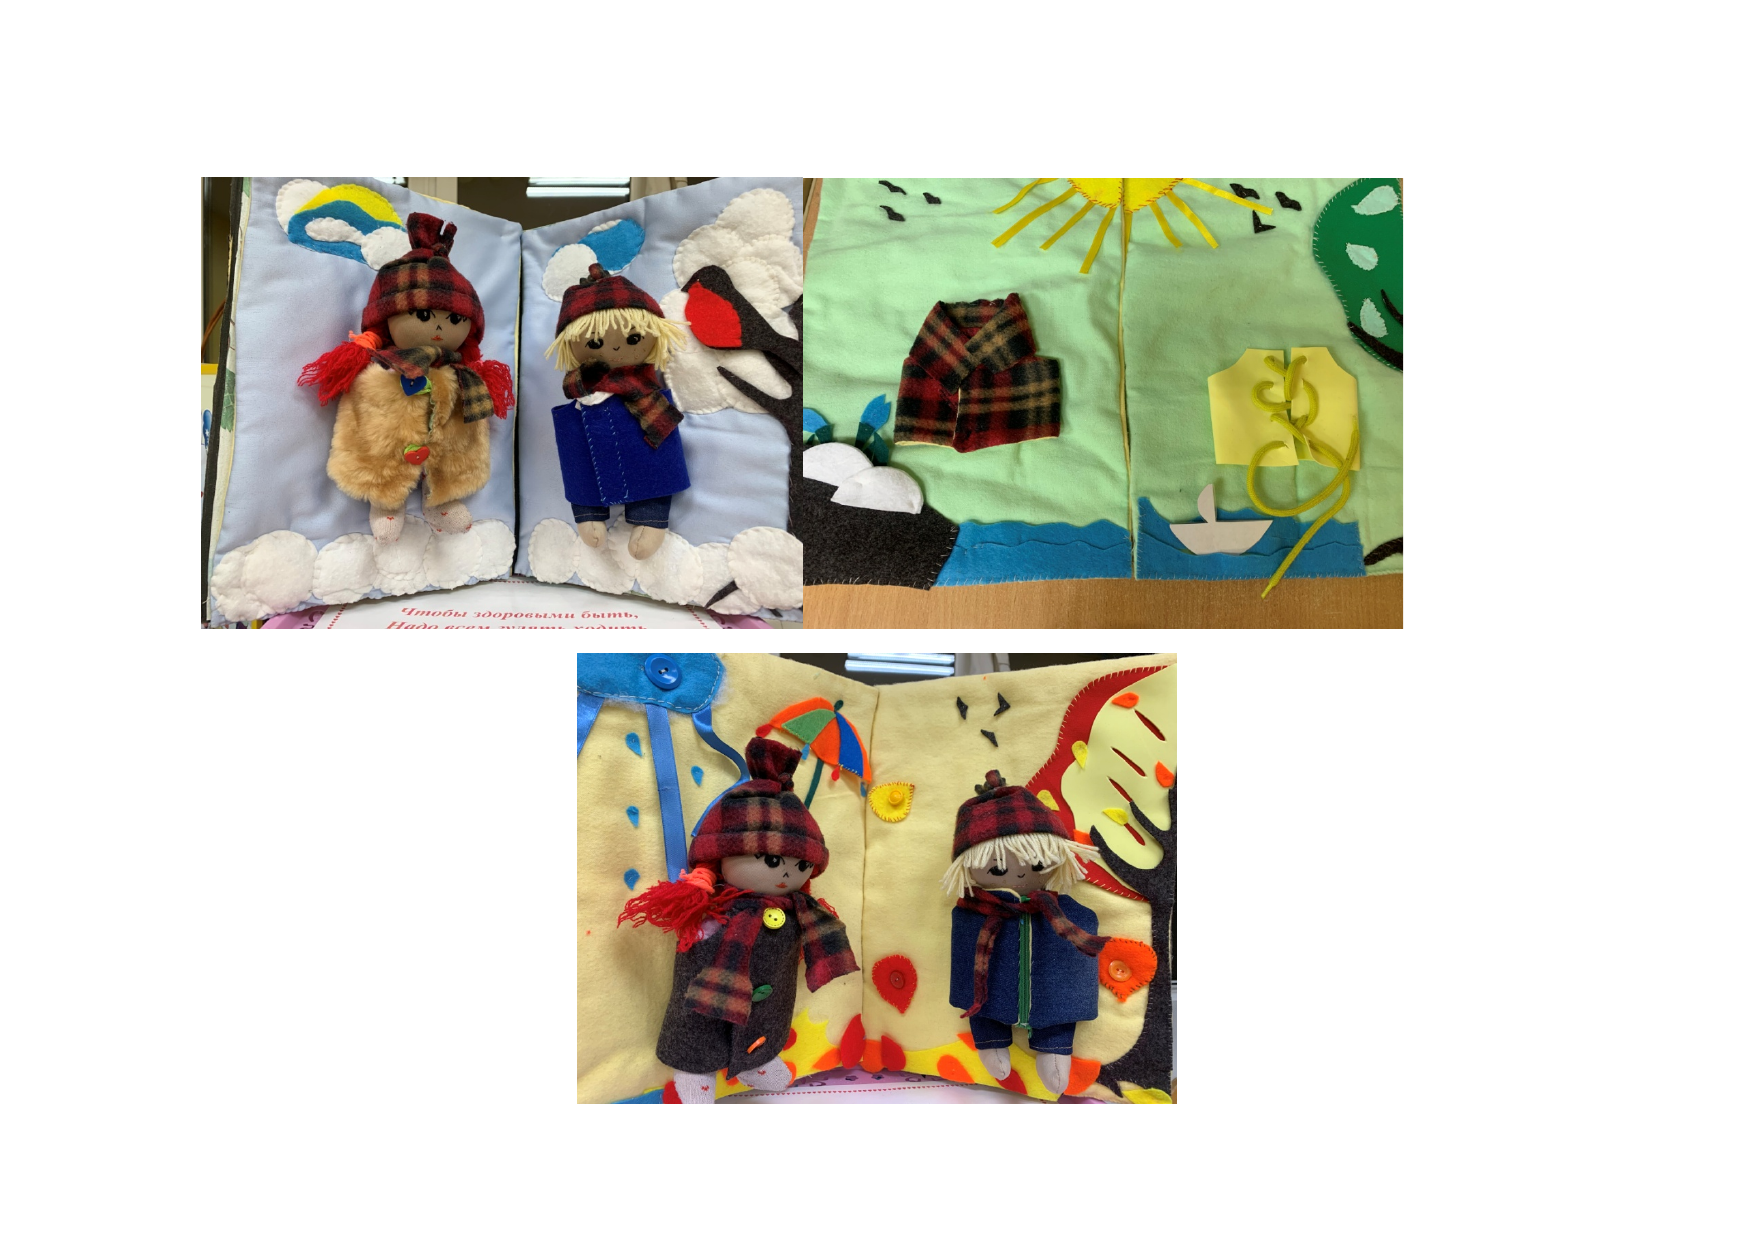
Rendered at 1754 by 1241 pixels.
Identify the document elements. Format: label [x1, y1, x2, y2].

picture [577, 653, 1177, 1104]
picture [201, 177, 1404, 629]
